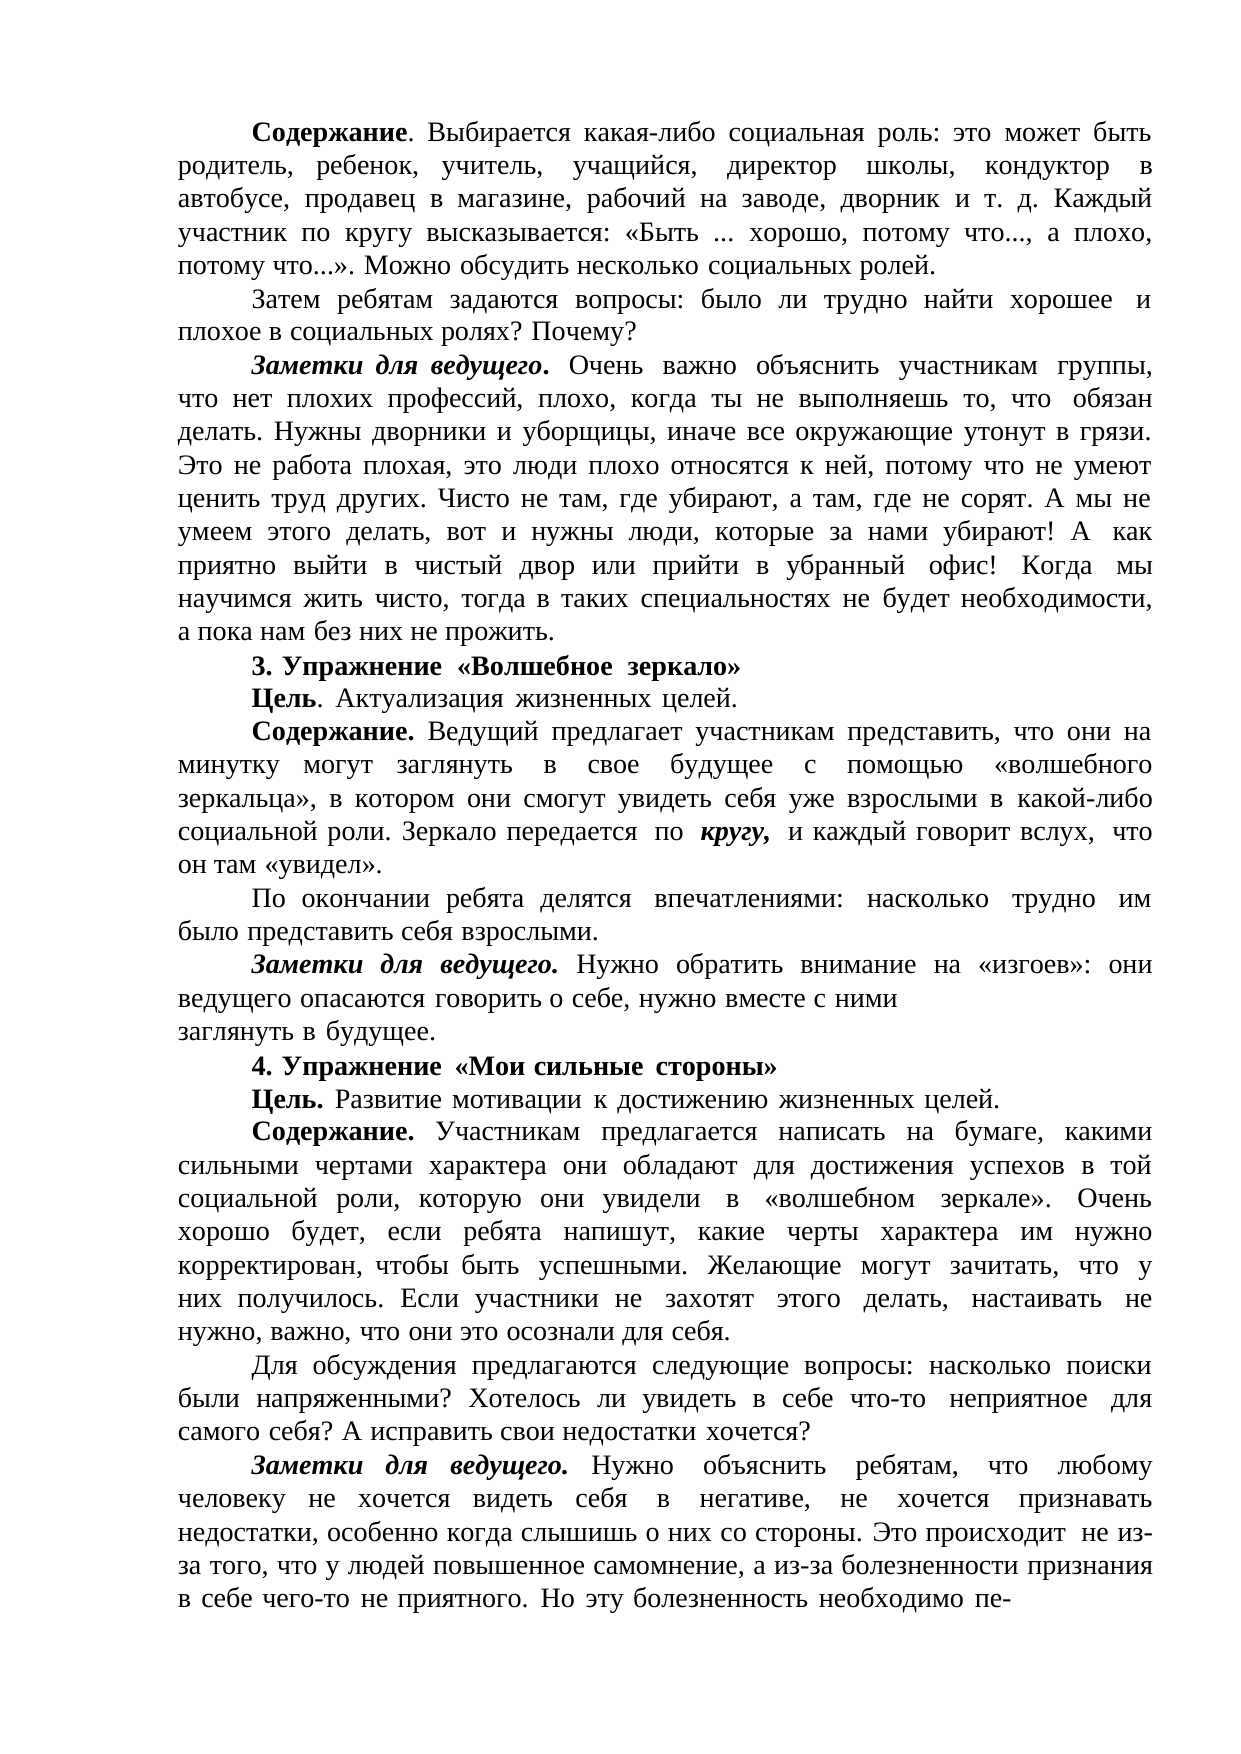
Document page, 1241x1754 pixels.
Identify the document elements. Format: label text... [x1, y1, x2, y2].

text Цель. Развитие мотивации к достижению жизненных целей. [251, 1082, 1165, 1114]
text Содержание. Участникам предлагается написать на бумаге, какими сильными чертами характера они обладают для достижения успехов в той социальной роли, которую они увидели в «волшебном зеркале». Очень хорошо будет, если ребята напишут, какие черты характера им нужно корректирован, чтобы быть успешными. Желающие могут зачитать, что у них получилось. Если участники не захотят этого делать, настаивать не нужно, важно, что они это осознали для себя. [178, 1114, 1152, 1347]
text заглянуть в будущее. [178, 1014, 1165, 1047]
text По окончании ребята делятся впечатлениями: насколько трудно им было представить себя взрослыми. [178, 882, 1152, 946]
text Содержание. Ведущий предлагает участникам представить, что они на минутку могут заглянуть в свое будущее с помощью «волшебного зеркальца», в котором они смогут увидеть себя уже взрослыми в какой-либо социальной роли. Зеркало передается по кругу, и каждый говорит вслух, что он там «увидел». [178, 714, 1153, 880]
text Содержание. Выбирается какая-либо социальная роль: это может быть родитель, ребенок, учитель, учащийся, директор школы, кондуктор в автобусе, продавец в магазине, рабочий на заводе, дворник и т. д. Каждый участник по кругу высказывается: «Быть ... хорошо, потому что..., а плохо, потому что...». Можно обсудить несколько социальных ролей. [178, 115, 1152, 280]
text Для обсуждения предлагаются следующие вопросы: насколько поиски были напряженными? Хотелось ли увидеть в себе что-то неприятное для самого себя? А исправить свои недостатки хочется? [178, 1348, 1152, 1447]
text Заметки для ведущего. Очень важно объяснить участникам группы, что нет плохих профессий, плохо, когда ты не выполняешь то, что обязан делать. Нужны дворники и уборщицы, иначе все окружающие утонут в грязи. Это не работа плохая, это люди плохо относятся к ней, потому что не умеют ценить труд других. Чисто не там, где убирают, а там, где не сорят. А мы не умеем этого делать, вот и нужны люди, которые за нами убирают! А как приятно выйти в чистый двор или прийти в убранный офис! Когда мы научимся жить чисто, тогда в таких специальностях не будет необходимости, а пока нам без них не прожить. [178, 348, 1153, 647]
text Заметки для ведущего. Нужно обратить внимание на «изгоев»: они ведущего опасаются говорить о себе, нужно вместе с ними [178, 947, 1153, 1013]
text Заметки для ведущего. Нужно объяснить ребятам, что любому человеку не хочется видеть себя в негативе, не хочется признавать недостатки, особенно когда слышишь о них со стороны. Это происходит не из-за того, что у людей повышенное самомнение, а из-за болезненности признания в себе чего-то не приятного. Но эту болезненность необходимо пе- [178, 1448, 1153, 1614]
list Упражнение «Волшебное зеркало» Цель. Актуализация жизненных целей. [251, 649, 741, 714]
text Затем ребятам задаются вопросы: было ли трудно найти хорошее и плохое в социальных ролях? Почему? [178, 282, 1151, 347]
subtitle Упражнение «Мои сильные стороны» [251, 1049, 1165, 1082]
